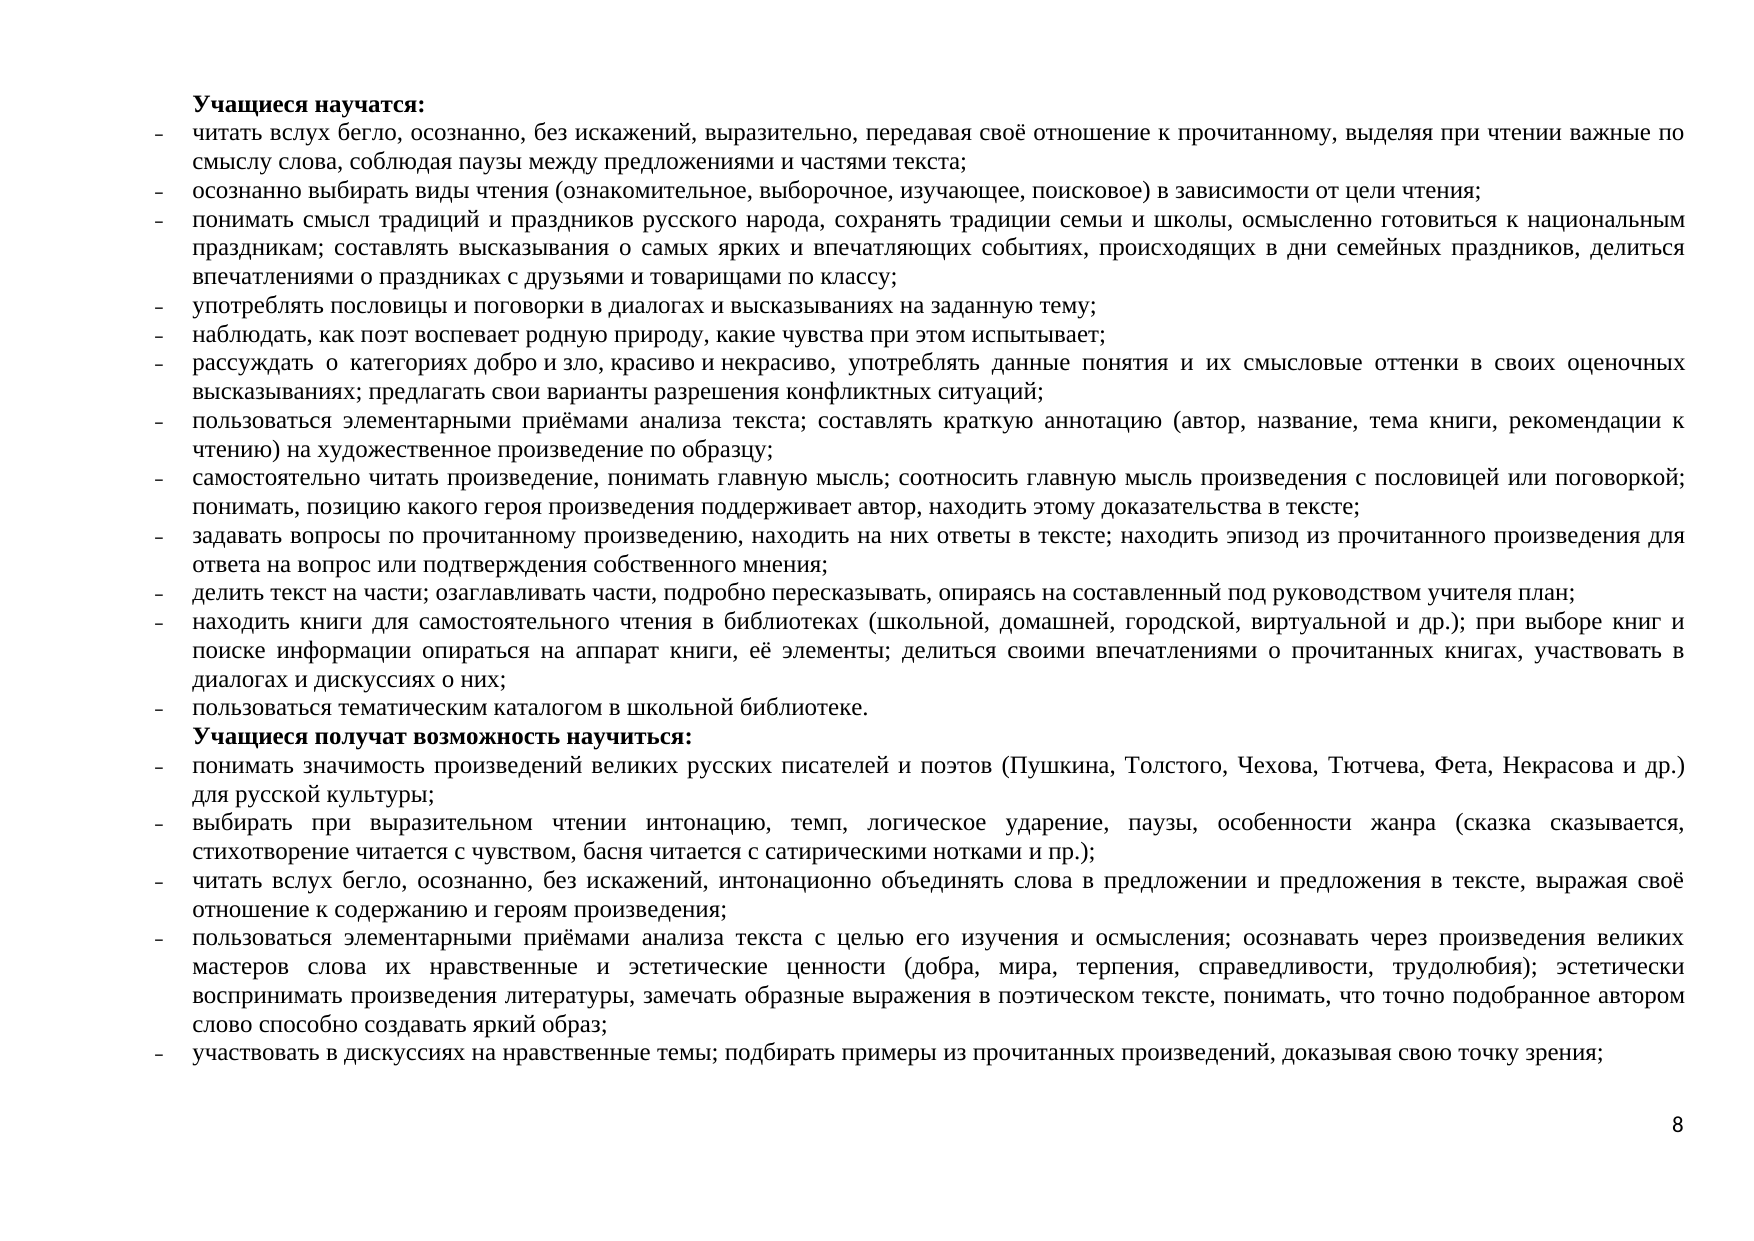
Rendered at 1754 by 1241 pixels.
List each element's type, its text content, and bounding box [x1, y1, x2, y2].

list находить книги для самостоятельного чтения в библиотеках (школьной, домашней, городской, виртуальной и др.); при выборе книг и поиске информации опираться на аппарат книги, её элементы; делиться своими впечатлениями о прочитанных книгах, участвовать в диалогах и дискуссиях о них; [154, 606, 1687, 692]
list понимать смысл традиций и праздников русского народа, сохранять традиции семьи и школы, осмысленно готовиться к национальным праздникам; составлять высказывания о самых ярких и впечатляющих событиях, происходящих в дни семейных праздников, делиться впечатлениями о праздниках с друзьями и товарищами по классу; [154, 204, 1687, 290]
list пользоваться элементарными приёмами анализа текста с целью его изучения и осмысления; осознавать через произведения великих мастеров слова их нравственные и эстетические ценности (добра, мира, терпения, справедливости, трудолюбия); эстетически воспринимать произведения литературы, замечать образные выражения в поэтическом тексте, понимать, что точно подобранное автором слово способно создавать яркий образ; [154, 922, 1687, 1037]
list делить текст на части; озаглавливать части, подробно пересказывать, опираясь на составленный под руководством учителя план; [154, 577, 1687, 606]
list осознанно выбирать виды чтения (ознакомительное, выборочное, изучающее, поисковое) в зависимости от цели чтения; [154, 175, 1687, 204]
list задавать вопросы по прочитанному произведению, находить на них ответы в тексте; находить эпизод из прочитанного произведения для ответа на вопрос или подтверждения собственного мнения; [154, 520, 1687, 577]
list наблюдать, как поэт воспевает родную природу, какие чувства при этом испытывает; [154, 319, 1687, 347]
list рассуждать о категориях добро и зло, красиво и некрасиво, употреблять данные понятия и их смысловые оттенки в своих оценочных высказываниях; предлагать свои варианты разрешения конфликтных ситуаций; [154, 347, 1687, 405]
list употреблять пословицы и поговорки в диалогах и высказываниях на заданную тему; [154, 290, 1687, 319]
list читать вслух бегло, осознанно, без искажений, выразительно, передавая своё отношение к прочитанному, выделяя при чтении важные по смыслу слова, соблюдая паузы между предложениями и частями текста; [154, 117, 1687, 175]
list пользоваться тематическим каталогом в школьной библиотеке. [154, 692, 1687, 721]
list понимать значимость произведений великих русских писателей и поэтов (Пушкина, Толстого, Чехова, Тютчева, Фета, Некрасова и др.) для русской культуры; [154, 750, 1687, 807]
list самостоятельно читать произведение, понимать главную мысль; соотносить главную мысль произведения с пословицей или поговоркой; понимать, позицию какого героя произведения поддерживает автор, находить этому доказательства в тексте; [154, 462, 1687, 520]
list участвовать в дискуссиях на нравственные темы; подбирать примеры из прочитанных произведений, доказывая свою точку зрения; [154, 1037, 1687, 1066]
text Учащиеся получат возможность научиться: [118, 721, 1687, 750]
list пользоваться элементарными приёмами анализа текста; составлять краткую аннотацию (автор, название, тема книги, рекомендации к чтению) на художественное произведение по образцу; [154, 405, 1687, 462]
text Учащиеся научатся: [118, 89, 1687, 117]
list выбирать при выразительном чтении интонацию, темп, логическое ударение, паузы, особенности жанра (сказка сказывается, стихотворение читается с чувством, басня читается с сатирическими нотками и пр.); [154, 807, 1687, 865]
list читать вслух бегло, осознанно, без искажений, интонационно объединять слова в предложении и предложения в тексте, выражая своё отношение к содержанию и героям произведения; [154, 865, 1687, 922]
